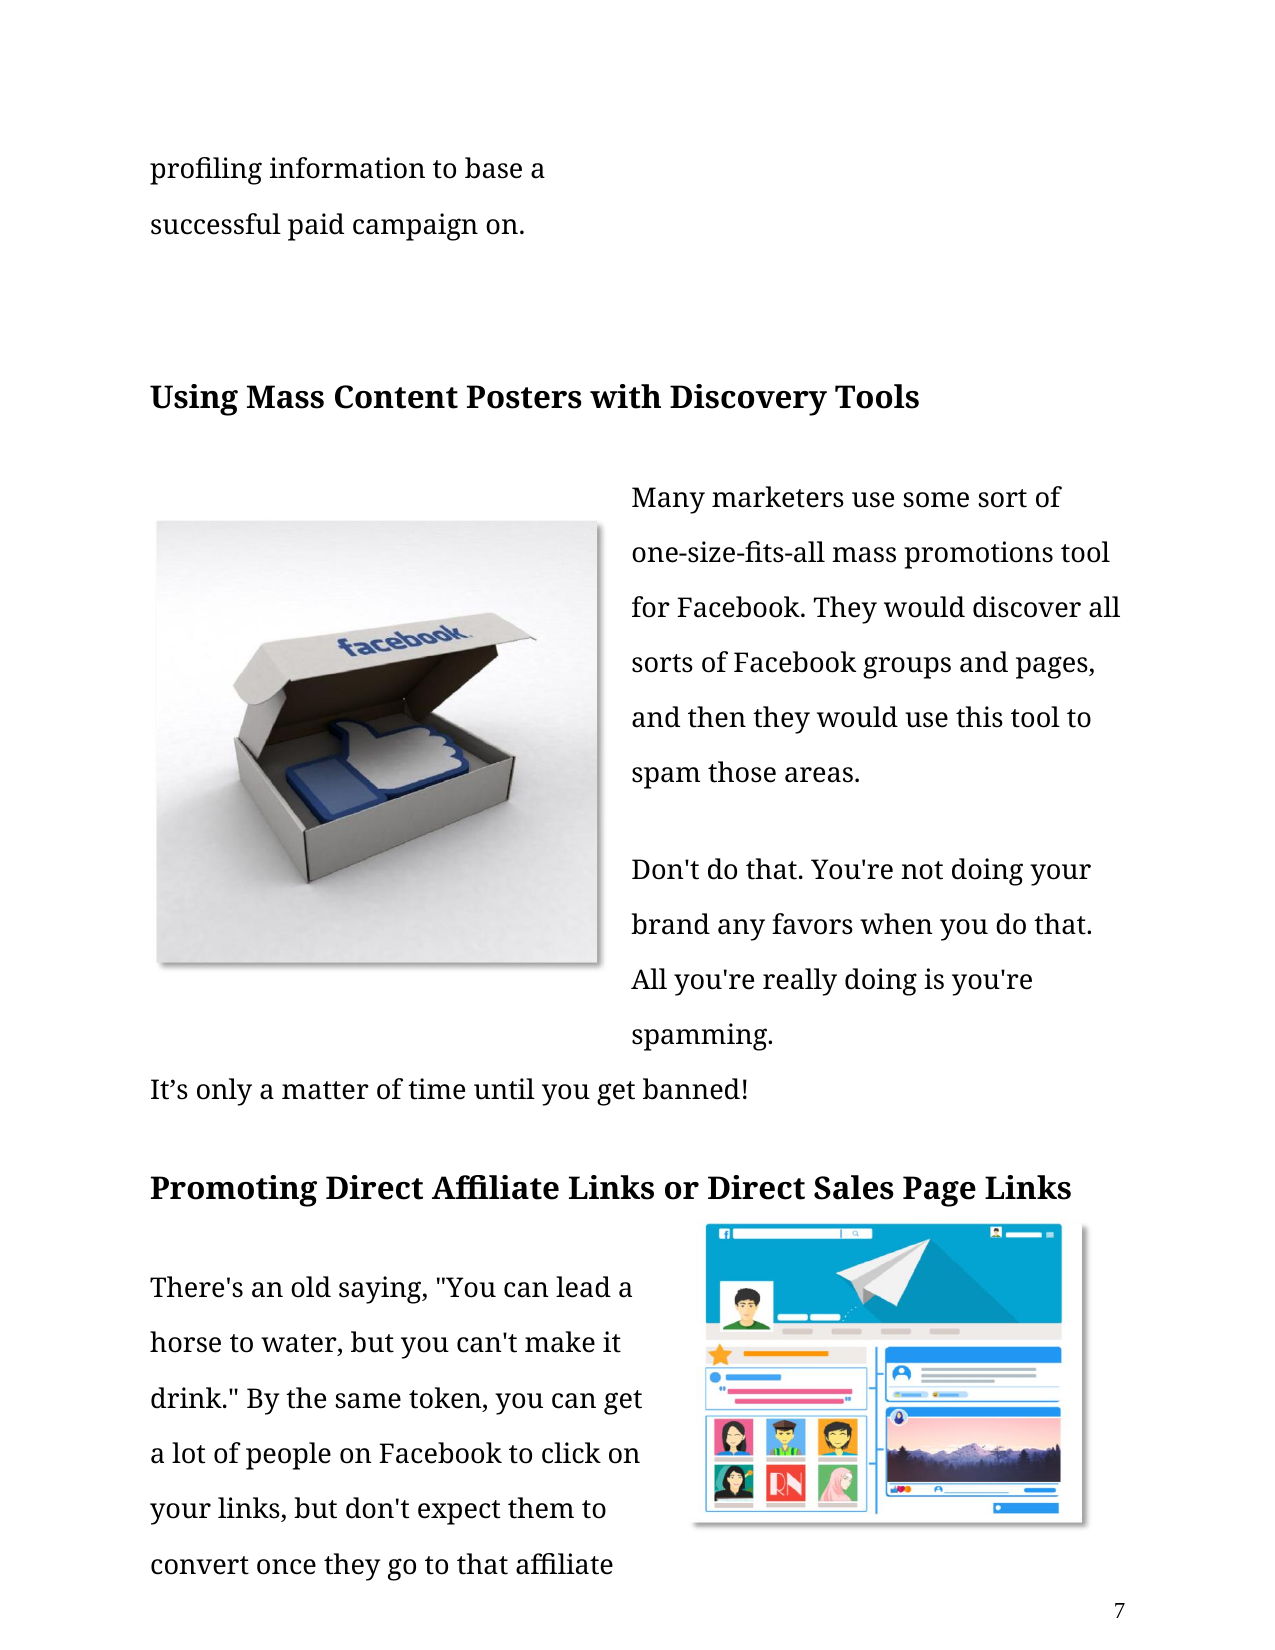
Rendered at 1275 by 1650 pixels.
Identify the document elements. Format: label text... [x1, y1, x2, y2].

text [150, 1269, 656, 1582]
picture [686, 1219, 1094, 1534]
text It’s only a matter of time until you get banned! [150, 1071, 1125, 1107]
text Promoting Direct Affiliate Links or Direct Sales Page Links [150, 1166, 1125, 1208]
text Don't do that. You're not doing your brand any favors when you do that. All you're really doing is you're spamming. [631, 850, 1100, 1052]
text Many marketers use some sort of one-size-fits-all mass promotions tool for Facebook. They would discover all sorts of Facebook groups and pages, and then they would use this tool to spam those areas. [631, 478, 1121, 790]
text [150, 150, 602, 242]
picture [152, 516, 610, 975]
text Using Mass Content Posters with Discovery Tools [150, 375, 1125, 418]
